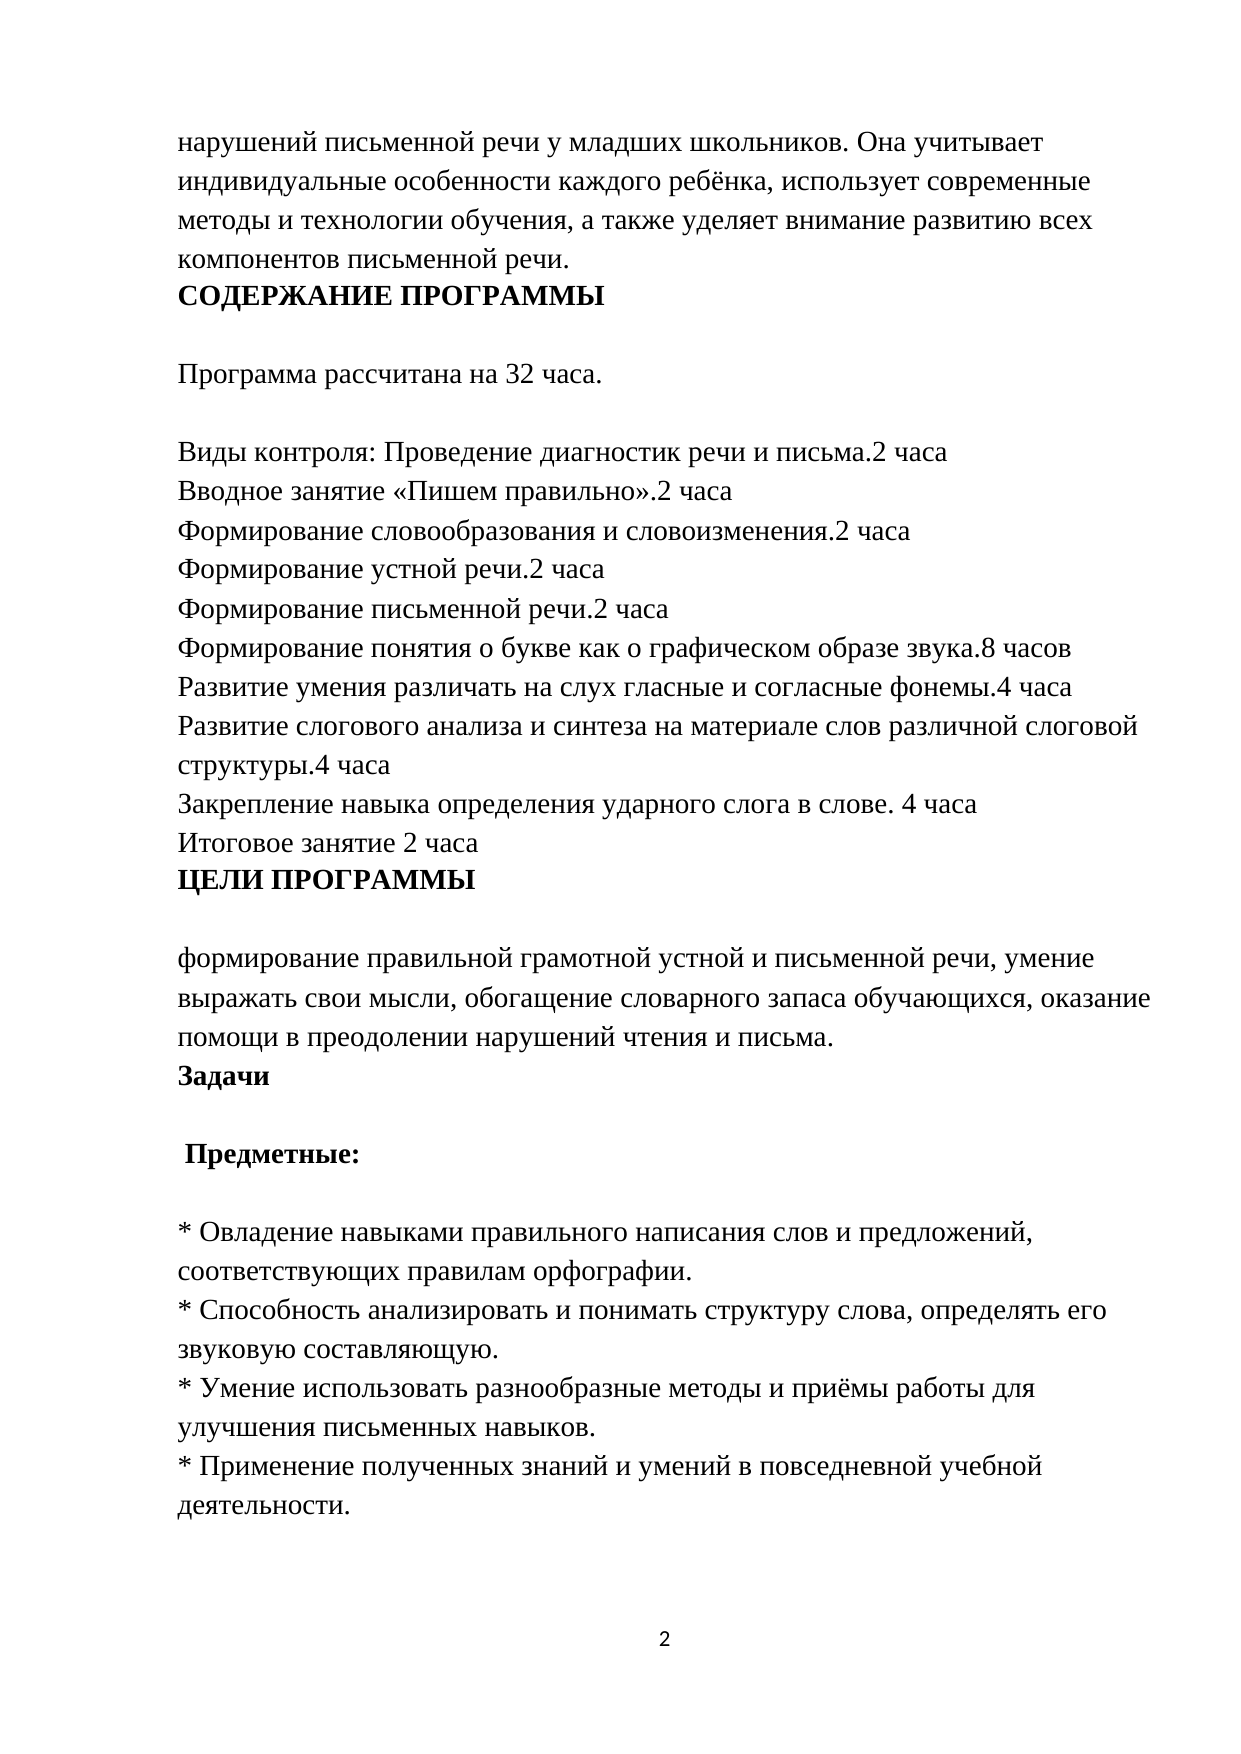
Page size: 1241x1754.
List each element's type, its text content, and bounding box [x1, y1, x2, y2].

text Формирование понятия о букве как о графическом образе звука.8 часов [177, 624, 1152, 663]
text * Овладение навыками правильного написания слов и предложений, соответствующих правилам орфографии. * Способность анализировать и понимать структуру слова, определять его звуковую составляющую. * Умение использовать разнообразные методы и приёмы работы для улучшения письменных навыков. * Применение полученных знаний и умений в повседневной учебной деятельности. [177, 1169, 1152, 1560]
text Содержание программы [177, 274, 1152, 312]
text Развитие слогового анализа и синтеза на материале слов различной слоговой структуры.4 часа [177, 702, 1152, 781]
text Предметные: [177, 1130, 1152, 1169]
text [177, 118, 1152, 274]
text Вводное занятие «Пишем правильно».2 часа [177, 468, 1152, 507]
text Программа рассчитана на 32 часа. [177, 351, 1152, 390]
text Итоговое занятие 2 часа [177, 819, 1152, 859]
text Развитие умения различать на слух гласные и согласные фонемы.4 часа [177, 663, 1152, 702]
text Формирование письменной речи.2 часа [177, 585, 1152, 624]
text Цели программы [177, 859, 1152, 896]
text Формирование устной речи.2 часа [177, 546, 1152, 585]
text Закрепление навыка определения ударного слога в слове. 4 часа [177, 781, 1152, 819]
text Формирование словообразования и словоизменения.2 часа [177, 507, 1152, 546]
text Задачи [177, 1052, 1152, 1091]
text Виды контроля: Проведение диагностик речи и письма.2 часа [177, 429, 1152, 468]
text формирование правильной грамотной устной и письменной речи, умение выражать свои мысли, обогащение словарного запаса обучающихся, оказание помощи в преодолении нарушений чтения и письма. [177, 935, 1152, 1052]
